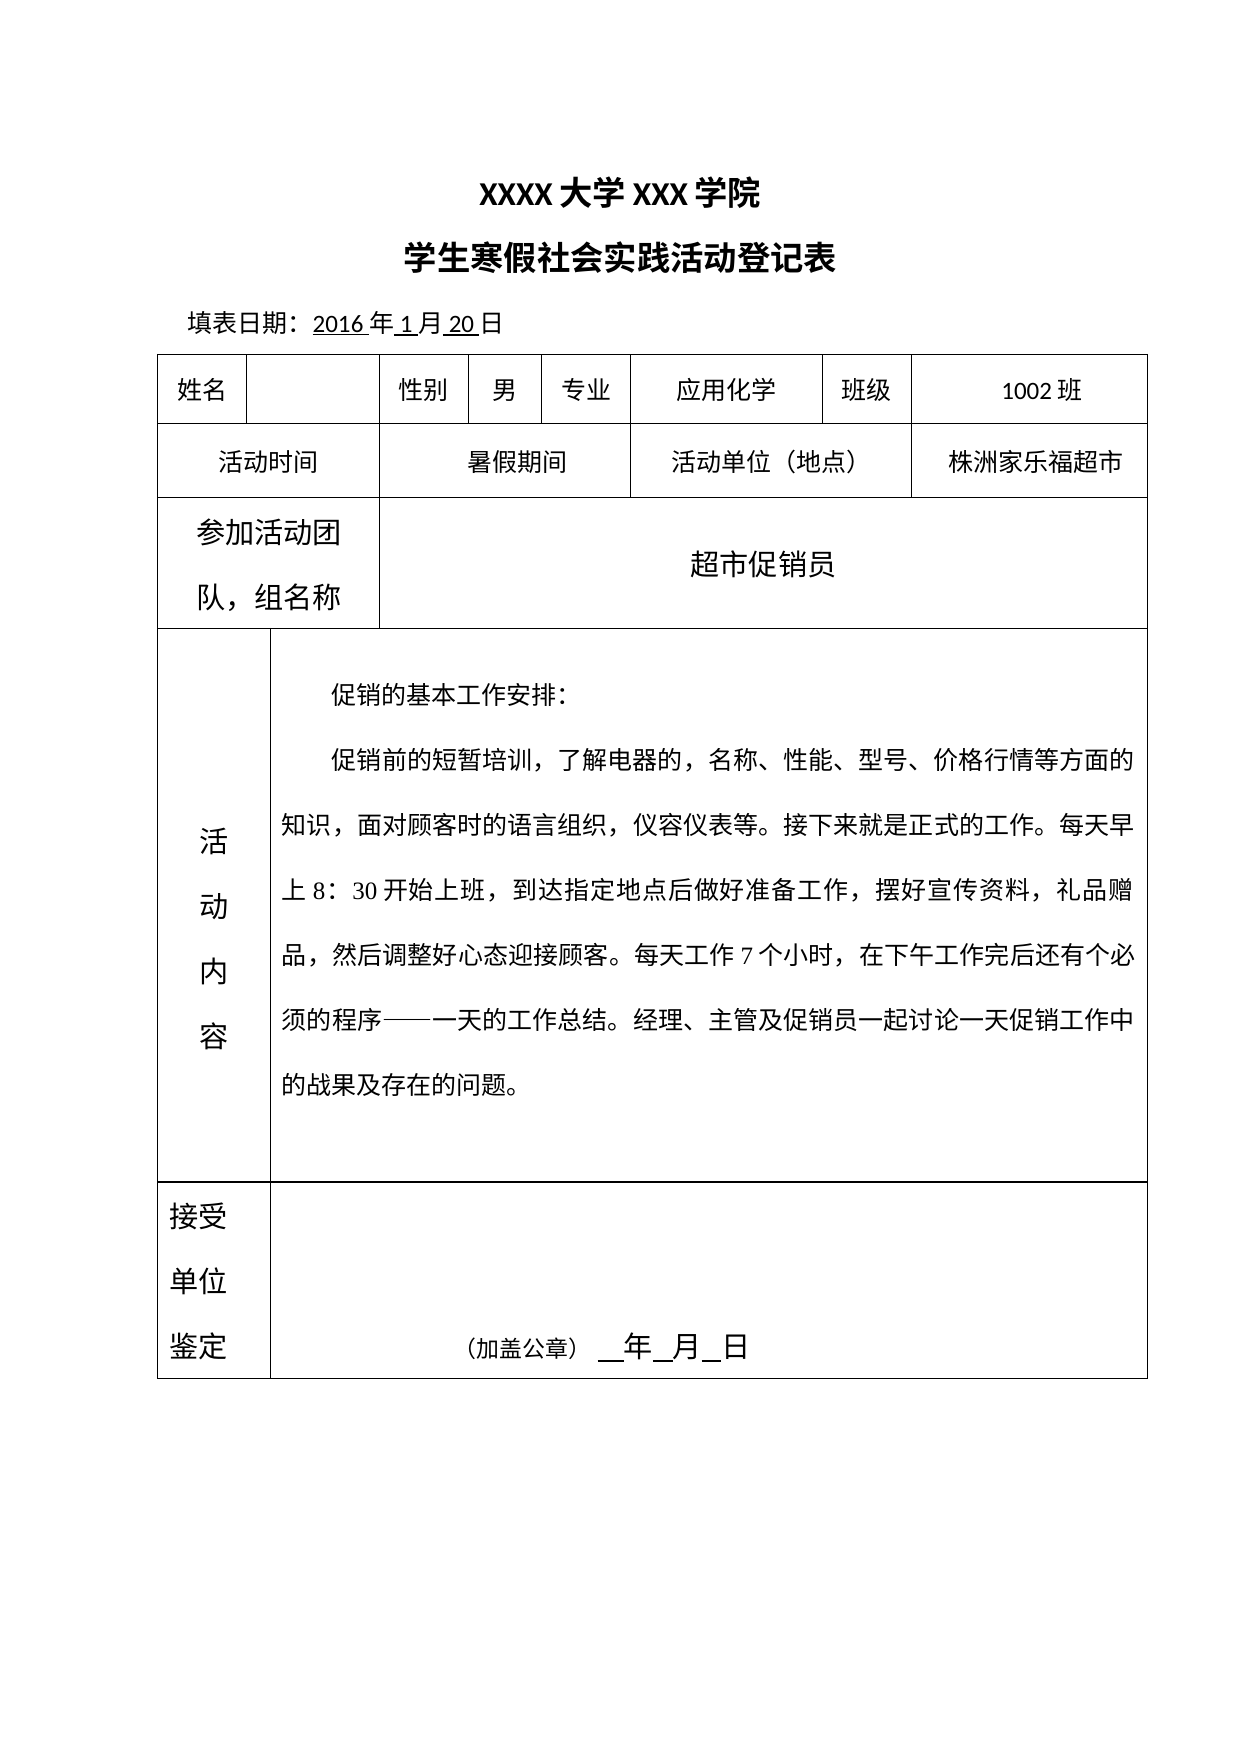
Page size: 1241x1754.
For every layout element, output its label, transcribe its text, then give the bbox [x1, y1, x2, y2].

table_cell 暑假期间 [380, 424, 630, 497]
table_header 班级 [823, 355, 911, 423]
text 学生寒假社会实践活动登记表 [187, 224, 1053, 289]
text 填表日期：2016 年 1 月 20 日 [187, 289, 1053, 354]
text XXXX大学XXX学院 [187, 159, 1053, 224]
table_cell 株洲家乐福超市 [912, 424, 1147, 497]
table_header 男 [469, 355, 541, 423]
table_header 姓名 [158, 355, 246, 423]
table_header [247, 355, 379, 423]
table_cell （加盖公章） 年 月 日 [271, 1183, 1147, 1377]
table_header 应用化学 [631, 355, 822, 423]
table_header 1002班 [912, 355, 1147, 423]
table_header 专业 [542, 355, 630, 423]
table_cell 接受 单位 鉴定 [158, 1183, 270, 1377]
table_header 性别 [380, 355, 468, 423]
table_cell 活 动 内 容 [158, 629, 270, 1181]
table_cell 参加活动团 队，组名称 [158, 498, 379, 628]
table_cell 活动时间 [158, 424, 379, 497]
table_cell 促销的基本工作安排： 促销前的短暂培训，了解电器的，名称、性能、型号、价格行情等方面的知识，面对顾客时的语言组织，仪容仪表等。接下来就是正式的工作。每天早上8：30开始上班，到达指定地点后做好准备工作，摆好宣传资料，礼品赠品，然后调整好心态迎接顾客。每天工作7个小时，在下午工作完后还有个必须的程序——一天的工作总结。经理、主管及促销员一起讨论一天促销工作中的战果及存在的问题。 [271, 629, 1147, 1181]
table_cell 活动单位（地点） [631, 424, 911, 497]
table_cell 超市促销员 [380, 498, 1147, 628]
